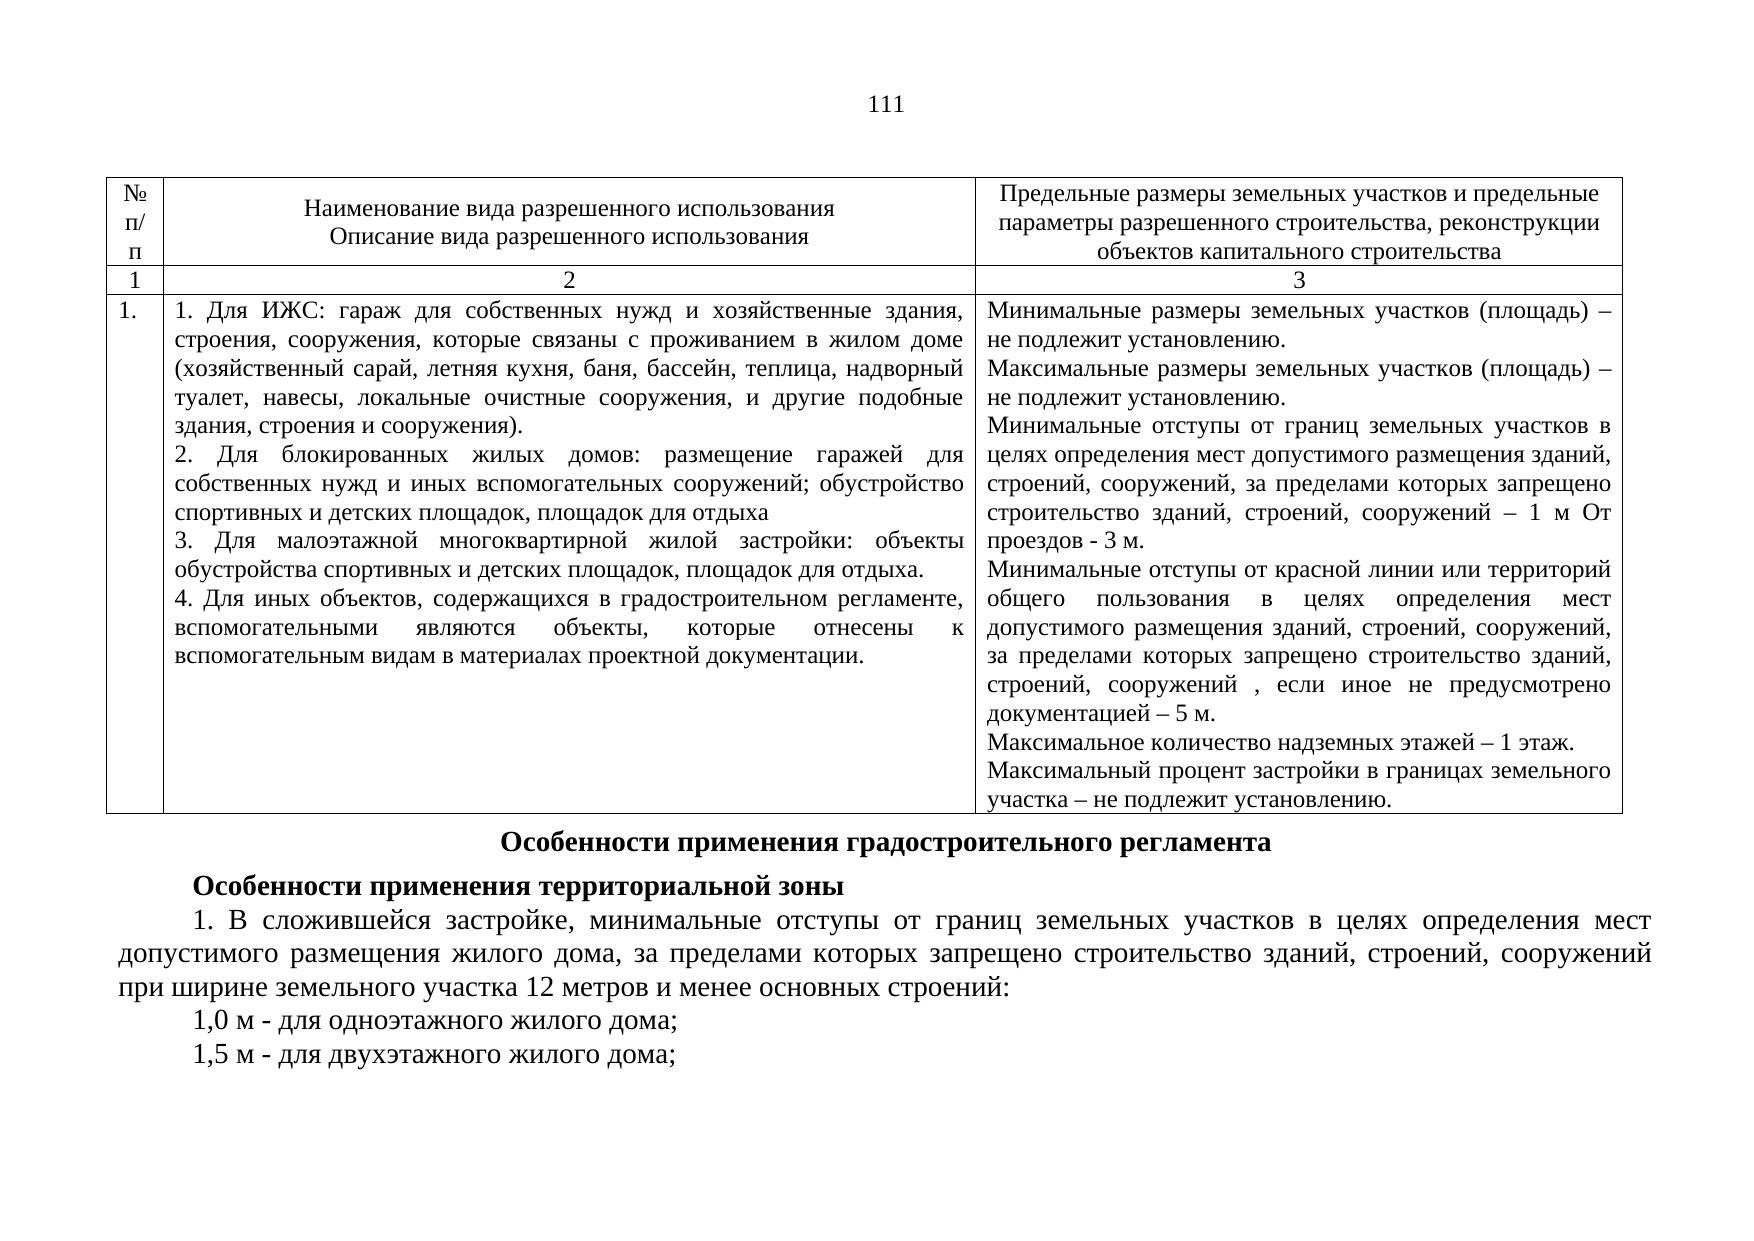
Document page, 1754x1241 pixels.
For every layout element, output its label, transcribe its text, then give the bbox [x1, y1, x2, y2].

table_header № п/п [107, 178, 163, 264]
text 1,5 м - для двухэтажного жилого дома; [118, 1036, 1654, 1069]
table_header Наименование вида разрешенного использования Описание вида разрешенного использования [164, 178, 975, 264]
table_cell 1 [107, 266, 163, 294]
text Особенности применения территориальной зоны [118, 868, 1654, 902]
table_cell 2 [164, 266, 975, 294]
text 1,0 м - для одноэтажного жилого дома; [118, 1002, 1654, 1036]
table_cell Минимальные размеры земельных участков (площадь) – не подлежит установлению. Максимальные размеры земельных участков (площадь) – не подлежит установлению. Минимальные отступы от границ земельных участков в целях определения мест допустимого размещения зданий, строений, сооружений, за пределами которых запрещено строительство зданий, строений, сооружений – 1 м От проездов - 3 м. Минимальные отступы от красной линии или территорий общего пользования в целях определения мест допустимого размещения зданий, строений, сооружений, за пределами которых запрещено строительство зданий, строений, сооружений , если иное не предусмотрено документацией – 5 м. Максимальное количество надземных этажей – 1 этаж. Максимальный процент застройки в границах земельного участка – не подлежит установлению. [976, 295, 1622, 813]
text 1. В сложившейся застройке, минимальные отступы от границ земельных участков в целях определения мест допустимого размещения жилого дома, за пределами которых запрещено строительство зданий, строений, сооружений при ширине земельного участка 12 метров и менее основных строений: [118, 902, 1654, 1002]
table_cell 3 [976, 266, 1622, 294]
table_header Предельные размеры земельных участков и предельные параметры разрешенного строительства, реконструкции объектов капитального строительства [976, 178, 1622, 264]
text Особенности применения градостроительного регламента [118, 824, 1654, 858]
table_cell 1. [107, 295, 163, 813]
table_cell 1. Для ИЖС: гараж для собственных нужд и хозяйственные здания, строения, сооружения, которые связаны с проживанием в жилом доме (хозяйственный сарай, летняя кухня, баня, бассейн, теплица, надворный туалет, навесы, локальные очистные сооружения, и другие подобные здания, строения и сооружения). 2. Для блокированных жилых домов: размещение гаражей для собственных нужд и иных вспомогательных сооружений; обустройство спортивных и детских площадок, площадок для отдыха 3. Для малоэтажной многоквартирной жилой застройки: объекты обустройства спортивных и детских площадок, площадок для отдыха. 4. Для иных объектов, содержащихся в градостроительном регламенте, вспомогательными являются объекты, которые отнесены к вспомогательным видам в материалах проектной документации. [164, 295, 975, 813]
